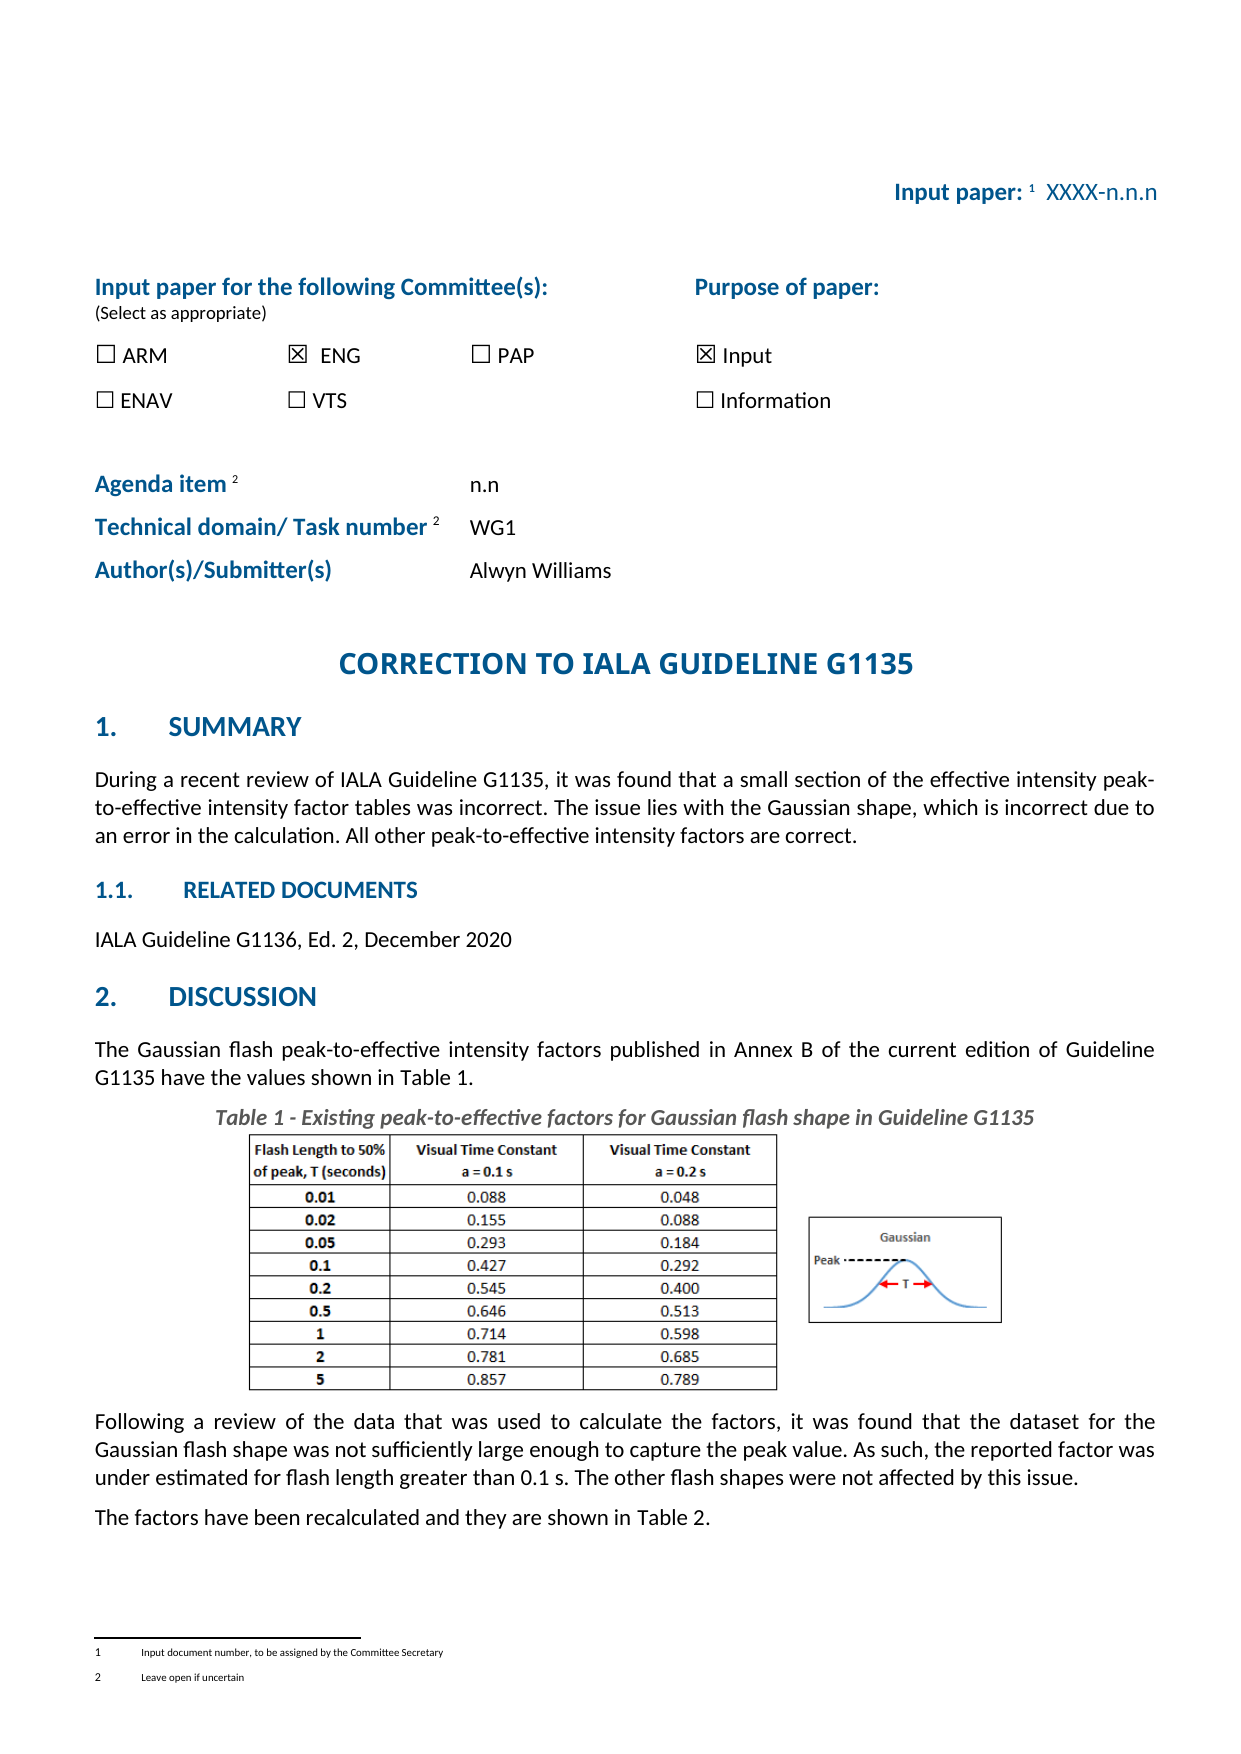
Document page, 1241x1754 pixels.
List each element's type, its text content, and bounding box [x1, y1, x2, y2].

text During a recent review of IALA Guideline G1135, it was found that a small section of the effective intensity peak-to-effective intensity factor tables was incorrect. The issue lies with the Gaussian shape, which is incorrect due to an error in the calculation. All other peak-to-effective intensity factors are correct. [94, 765, 1157, 849]
text Following a review of the data that was used to calculate the factors, it was found that the dataset for the Gaussian flash shape was not sufficiently large enough to capture the peak value. As such, the reported factor was under estimated for flash length greater than 0.1 s. The other flash shapes were not affected by this issue. [94, 1407, 1157, 1491]
title Correction to IALA Guideline G1135 [94, 644, 1157, 683]
text Table 1 - Existing peak-to-effective factors for Gaussian flash shape in Guideline G1135 [94, 1103, 1157, 1131]
text Author(s)/Submitter(s) Alwyn Williams [94, 554, 1157, 584]
text Technical domain/ Task number 2 WG1 [94, 511, 1157, 541]
text The factors have been recalculated and they are shown in Table 2. [94, 1503, 1157, 1531]
text Input paper for the following Committee(s): Purpose of paper: [94, 271, 1157, 302]
text Input paper: XXXX-n.n.n [94, 181, 1157, 206]
text The Gaussian flash peak-to-effective intensity factors published in Annex B of the current edition of Guideline G1135 have the values shown in Table 1. [94, 1035, 1157, 1091]
text (Select as appropriate) [94, 302, 1157, 324]
text Agenda item n.n [94, 468, 1157, 498]
subtitle Related documents [94, 874, 1157, 904]
text ARM ENG PAP Input [94, 337, 1157, 371]
text IALA Guideline G1136, Ed. 2, December 2020 [94, 925, 1157, 953]
subtitle Summary [94, 708, 1157, 744]
subtitle Discussion [94, 978, 1157, 1014]
text ENAV VTS Information [94, 383, 1157, 415]
picture [242, 1131, 1010, 1395]
